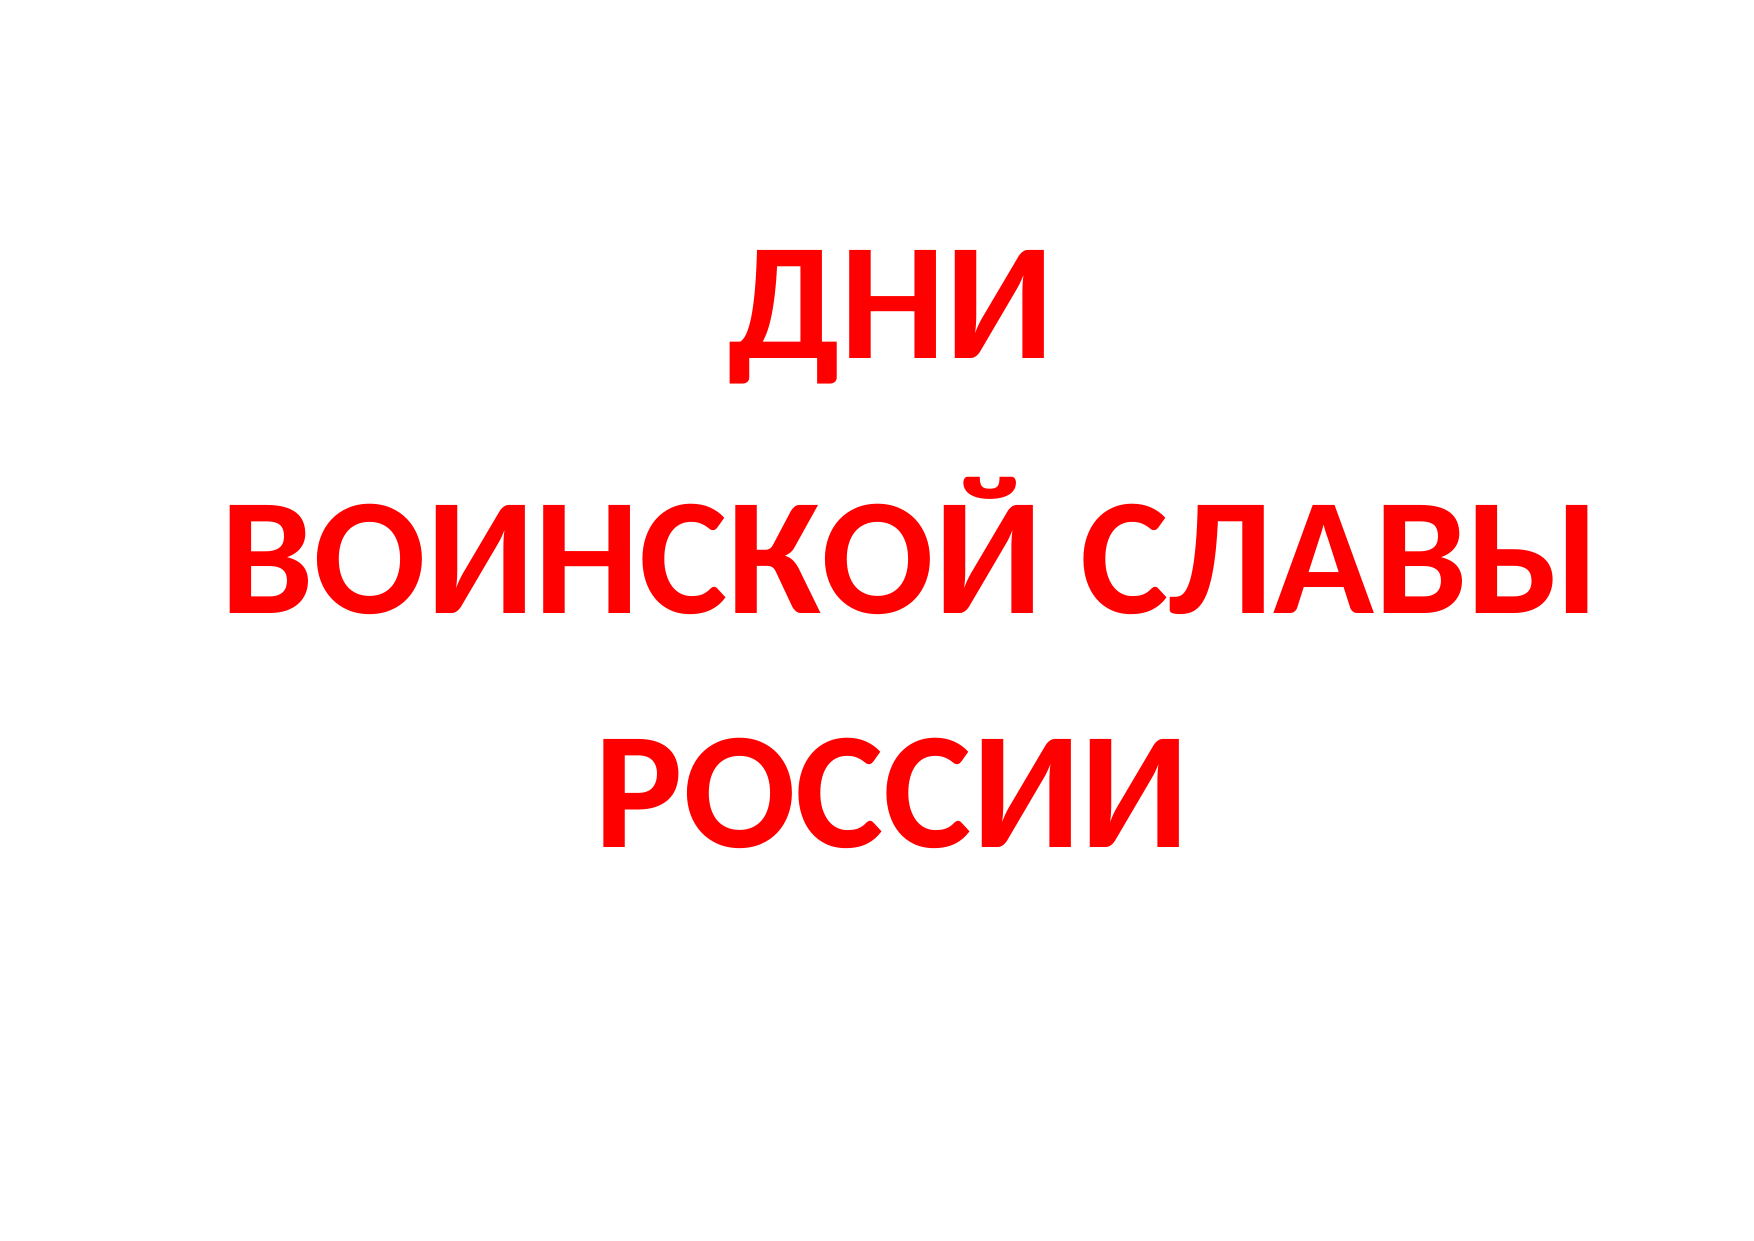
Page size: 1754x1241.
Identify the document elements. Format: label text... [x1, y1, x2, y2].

text ДНИ [112, 197, 1671, 400]
text ВОИНСКОЙ СЛАВЫ РОССИИ [112, 452, 1671, 889]
